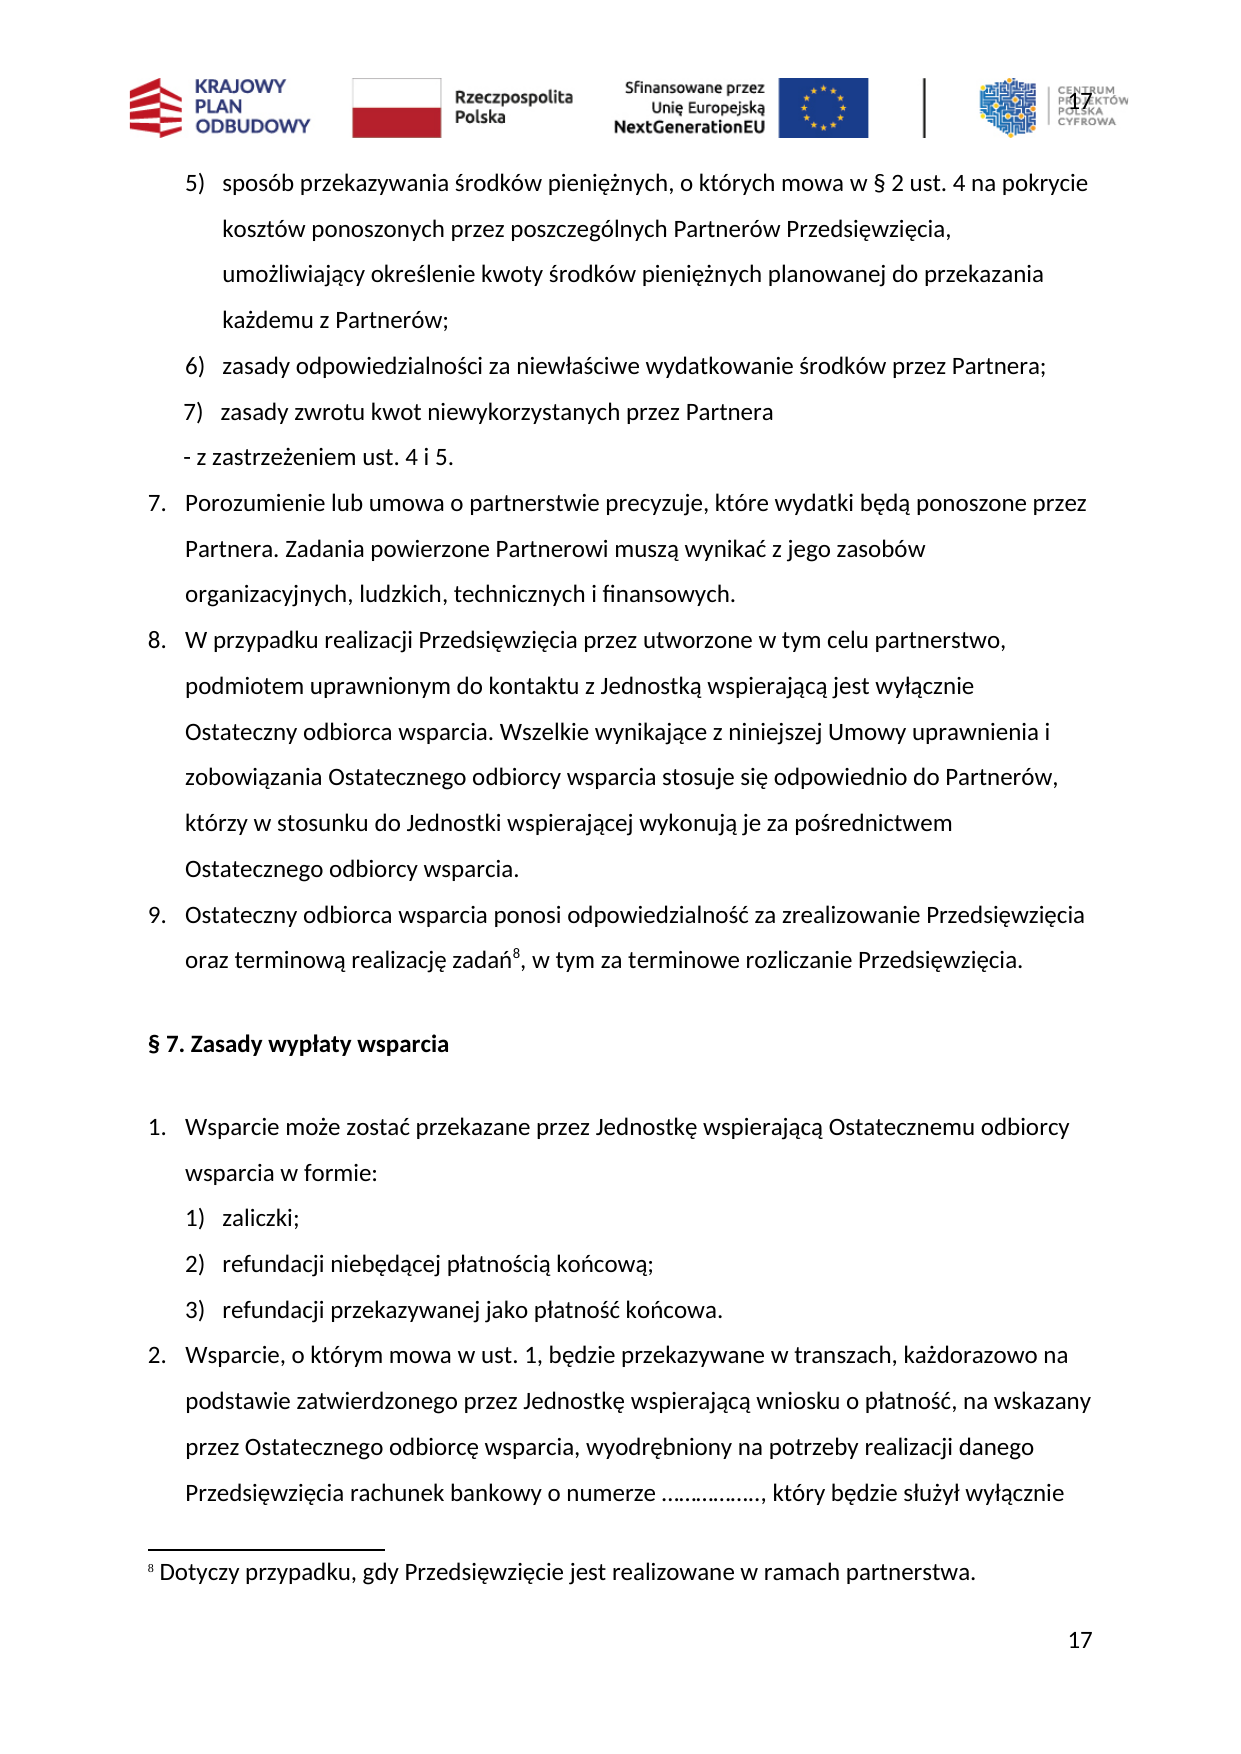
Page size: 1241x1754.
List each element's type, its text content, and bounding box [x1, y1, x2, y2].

list Wsparcie może zostać przekazane przez Jednostkę wspierającą Ostatecznemu odbiorcy wsparcia w formie: [148, 1111, 1092, 1187]
list refundacji niebędącej płatnością końcową; [185, 1248, 1092, 1279]
list sposób przekazywania środków pieniężnych, o których mowa w § 2 ust. 4 na pokrycie kosztów ponoszonych przez poszczególnych Partnerów Przedsięwzięcia, umożliwiający określenie kwoty środków pieniężnych planowanej do przekazania każdemu z Partnerów; [185, 167, 1092, 335]
list Porozumienie lub umowa o partnerstwie precyzuje, które wydatki będą ponoszone przez Partnera. Zadania powierzone Partnerowi muszą wynikać z jego zasobów organizacyjnych, ludzkich, technicznych i finansowych. [148, 487, 1092, 609]
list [148, 1339, 1092, 1507]
list zasady odpowiedzialności za niewłaściwe wydatkowanie środków przez Partnera; [185, 350, 1092, 381]
picture [129, 78, 1129, 138]
subtitle § 7. Zasady wypłaty wsparcia [148, 1028, 1092, 1058]
list zasady zwrotu kwot niewykorzystanych przez Partnera [183, 396, 1092, 426]
list refundacji przekazywanej jako płatność końcowa. [185, 1294, 1092, 1324]
list Ostateczny odbiorca wsparcia ponosi odpowiedzialność za zrealizowanie Przedsięwzięcia oraz terminową realizację zadań, w tym za terminowe rozliczanie Przedsięwzięcia. [148, 899, 1092, 975]
text - z zastrzeżeniem ust. 4 i 5. [183, 441, 1092, 472]
list W przypadku realizacji Przedsięwzięcia przez utworzone w tym celu partnerstwo, podmiotem uprawnionym do kontaktu z Jednostką wspierającą jest wyłącznie Ostateczny odbiorca wsparcia. Wszelkie wynikające z niniejszej Umowy uprawnienia i zobowiązania Ostatecznego odbiorcy wsparcia stosuje się odpowiednio do Partnerów, którzy w stosunku do Jednostki wspierającej wykonują je za pośrednictwem Ostatecznego odbiorcy wsparcia. [148, 624, 1092, 883]
list zaliczki; [185, 1202, 1092, 1233]
